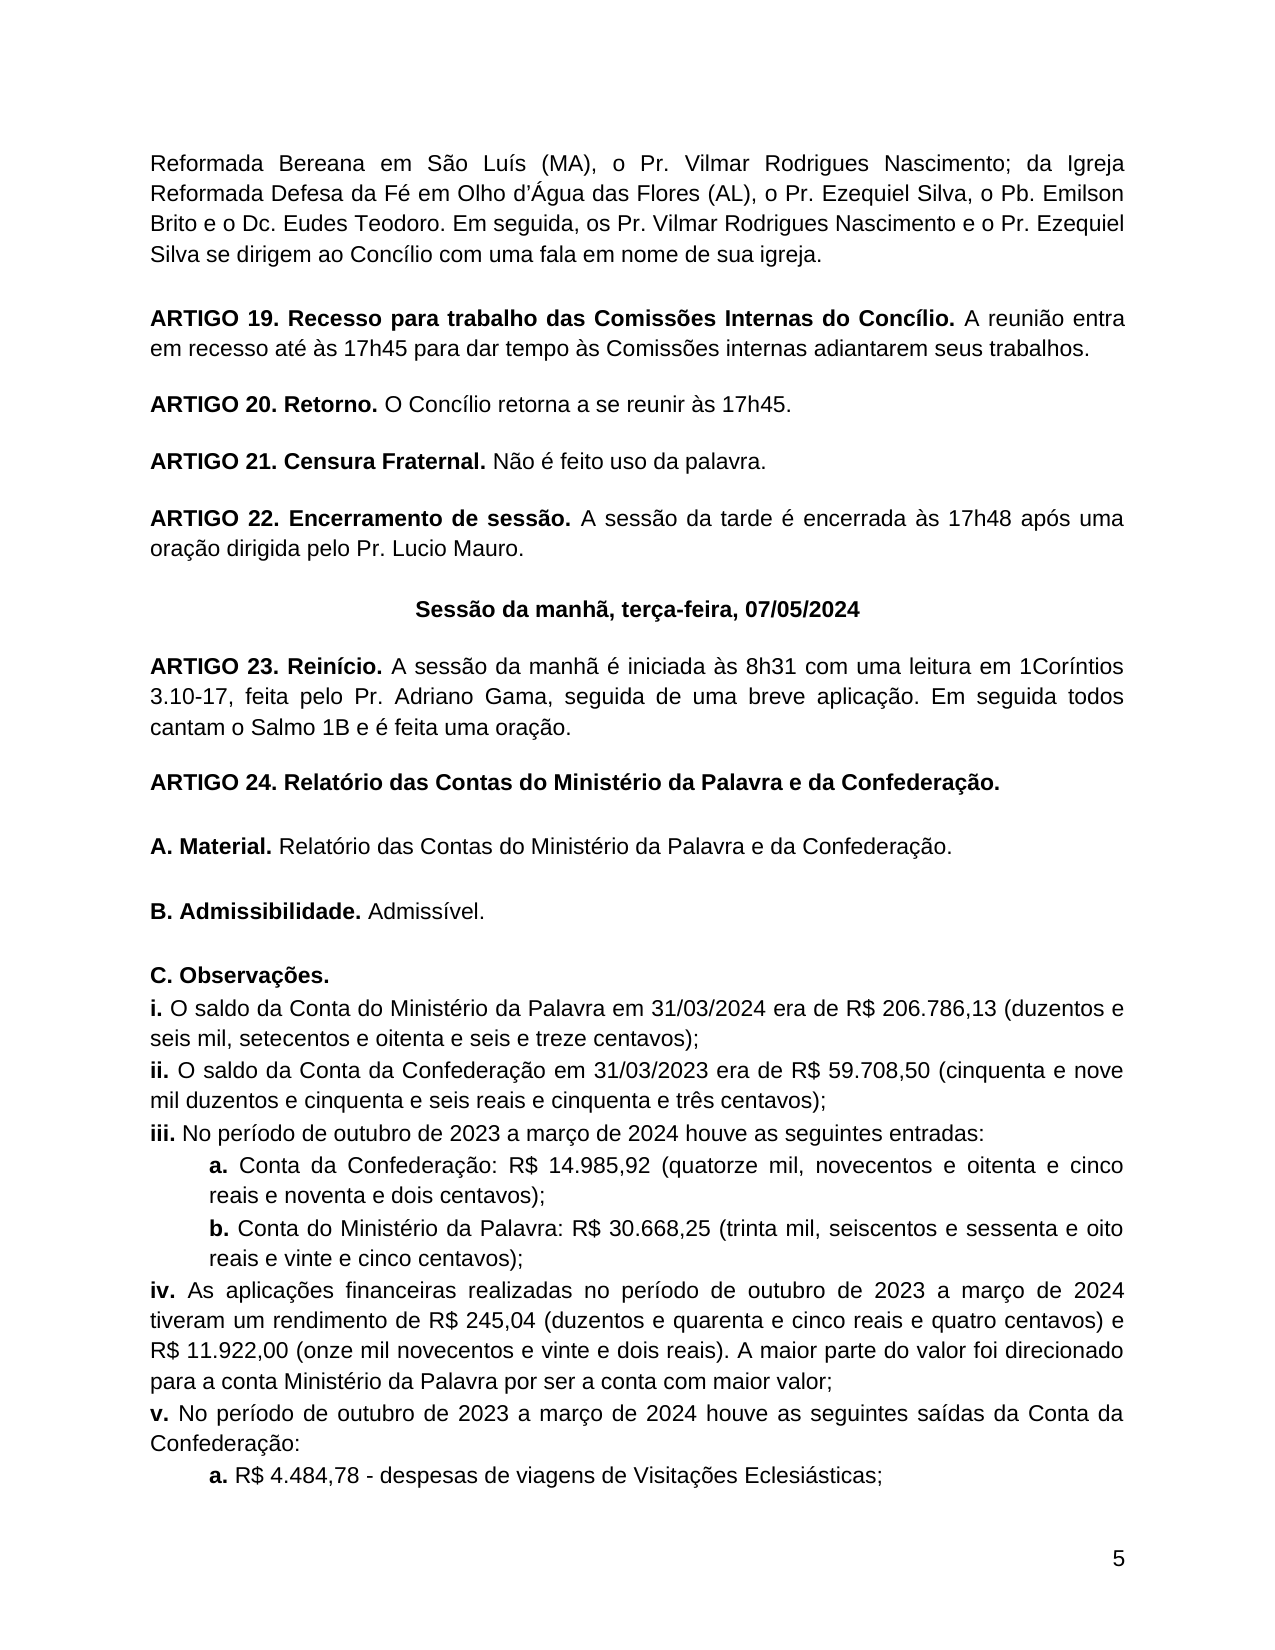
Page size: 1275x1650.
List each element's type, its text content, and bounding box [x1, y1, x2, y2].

text v. No período de outubro de 2023 a março de 2024 houve as seguintes saídas da Conta da Confederação: [150, 1400, 1125, 1457]
text ARTIGO 19. Recesso para trabalho das Comissões Internas do Concílio. A reunião entra em recesso até às 17h45 para dar tempo às Comissões internas adiantarem seus trabalhos. [150, 305, 1125, 362]
text i. O saldo da Conta do Ministério da Palavra em 31/03/2024 era de R$ 206.786,13 (duzentos e seis mil, setecentos e oitenta e seis e treze centavos); [150, 995, 1125, 1051]
text B. Admissibilidade. Admissível. [150, 898, 1125, 924]
text ARTIGO 21. Censura Fraternal. Não é feito uso da palavra. [150, 448, 1125, 474]
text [150, 150, 1125, 267]
text iii. No período de outubro de 2023 a março de 2024 houve as seguintes entradas: [150, 1120, 1125, 1146]
text Sessão da manhã, terça-feira, 07/05/2024 [150, 596, 1125, 622]
text iv. As aplicações financeiras realizadas no período de outubro de 2023 a março de 2024 tiveram um rendimento de R$ 245,04 (duzentos e quarenta e cinco reais e quatro centavos) e R$ 11.922,00 (onze mil novecentos e vinte e dois reais). A maior parte do valor foi direcionado para a conta Ministério da Palavra por ser a conta com maior valor; [150, 1277, 1125, 1394]
text A. Material. Relatório das Contas do Ministério da Palavra e da Confederação. [150, 833, 1125, 860]
text C. Observações. [150, 962, 1125, 989]
text ARTIGO 24. Relatório das Contas do Ministério da Palavra e da Confederação. [150, 769, 1125, 795]
text a. R$ 4.484,78 - despesas de viagens de Visitações Eclesiásticas; [209, 1462, 1125, 1489]
text a. Conta da Confederação: R$ 14.985,92 (quatorze mil, novecentos e oitenta e cinco reais e noventa e dois centavos); [209, 1152, 1125, 1209]
text ARTIGO 22. Encerramento de sessão. A sessão da tarde é encerrada às 17h48 após uma oração dirigida pelo Pr. Lucio Mauro. [150, 505, 1125, 562]
text ARTIGO 20. Retorno. O Concílio retorna a se reunir às 17h45. [150, 391, 1125, 417]
text b. Conta do Ministério da Palavra: R$ 30.668,25 (trinta mil, seiscentos e sessenta e oito reais e vinte e cinco centavos); [209, 1214, 1125, 1271]
text ARTIGO 23. Reinício. A sessão da manhã é iniciada às 8h31 com uma leitura em 1Coríntios 3.10-17, feita pelo Pr. Adriano Gama, seguida de uma breve aplicação. Em seguida todos cantam o Salmo 1B e é feita uma oração. [150, 653, 1125, 740]
text ii. O saldo da Conta da Confederação em 31/03/2023 era de R$ 59.708,50 (cinquenta e nove mil duzentos e cinquenta e seis reais e cinquenta e três centavos); [150, 1057, 1125, 1114]
